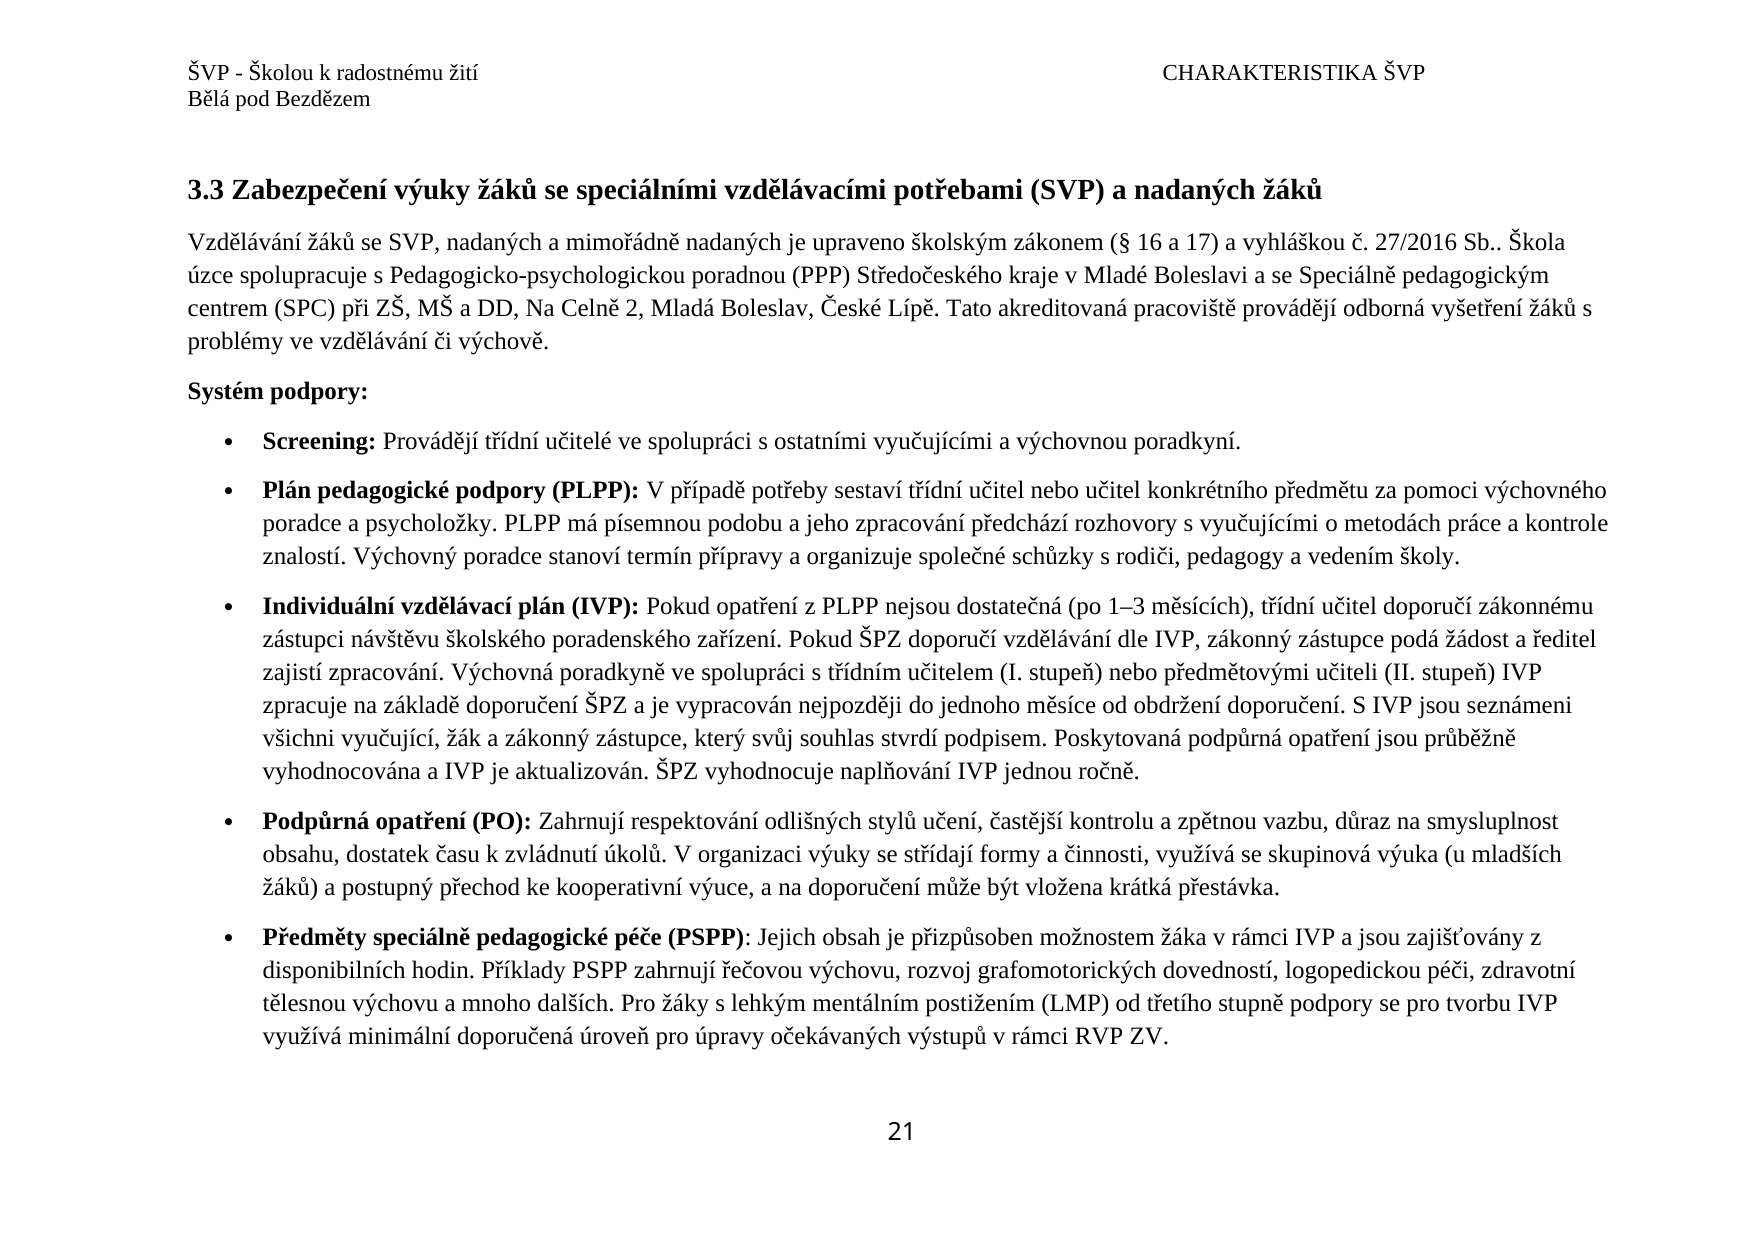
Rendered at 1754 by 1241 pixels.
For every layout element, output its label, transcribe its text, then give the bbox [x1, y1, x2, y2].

list Screening: Provádějí třídní učitelé ve spolupráci s ostatními vyučujícími a výchovnou poradkyní. [225, 426, 1616, 454]
list Individuální vzdělávací plán (IVP): Pokud opatření z PLPP nejsou dostatečná (po 1–3 měsících), třídní učitel doporučí zákonnému zástupci návštěvu školského poradenského zařízení. Pokud ŠPZ doporučí vzdělávání dle IVP, zákonný zástupce podá žádost a ředitel zajistí zpracování. Výchovná poradkyně ve spolupráci s třídním učitelem (I. stupeň) nebo předmětovými učiteli (II. stupeň) IVP zpracuje na základě doporučení ŠPZ a je vypracován nejpozději do jednoho měsíce od obdržení doporučení. S IVP jsou seznámeni všichni vyučující, žák a zákonný zástupce, který svůj souhlas stvrdí podpisem. Poskytovaná podpůrná opatření jsou průběžně vyhodnocována a IVP je aktualizován. ŠPZ vyhodnocuje naplňování IVP jednou ročně. [225, 591, 1616, 785]
text 3.3 Zabezpečení výuky žáků se speciálními vzdělávacími potřebami (SVP) a nadaných žáků [187, 172, 1616, 206]
text Systém podpory: [187, 376, 1616, 405]
list Podpůrná opatření (PO): Zahrnují respektování odlišných stylů učení, častější kontrolu a zpětnou vazbu, důraz na smysluplnost obsahu, dostatek času k zvládnutí úkolů. V organizaci výuky se střídají formy a činnosti, využívá se skupinová výuka (u mladších žáků) a postupný přechod ke kooperativní výuce, a na doporučení může být vložena krátká přestávka. [225, 806, 1616, 901]
list Plán pedagogické podpory (PLPP): V případě potřeby sestaví třídní učitel nebo učitel konkrétního předmětu za pomoci výchovného poradce a psycholožky. PLPP má písemnou podobu a jeho zpracování předchází rozhovory s vyučujícími o metodách práce a kontrole znalostí. Výchovný poradce stanoví termín přípravy a organizuje společné schůzky s rodiči, pedagogy a vedením školy. [225, 475, 1616, 570]
text Vzdělávání žáků se SVP, nadaných a mimořádně nadaných je upraveno školským zákonem (§ 16 a 17) a vyhláškou č. 27/2016 Sb.. Škola úzce spolupracuje s Pedagogicko-psychologickou poradnou (PPP) Středočeského kraje v Mladé Boleslavi a se Speciálně pedagogickým centrem (SPC) při ZŠ, MŠ a DD, Na Celně 2, Mladá Boleslav, České Lípě. Tato akreditovaná pracoviště provádějí odborná vyšetření žáků s problémy ve vzdělávání či výchově. [187, 227, 1616, 355]
list Předměty speciálně pedagogické péče (PSPP): Jejich obsah je přizpůsoben možnostem žáka v rámci IVP a jsou zajišťovány z disponibilních hodin. Příklady PSPP zahrnují řečovou výchovu, rozvoj grafomotorických dovedností, logopedickou péči, zdravotní tělesnou výchovu a mnoho dalších. Pro žáky s lehkým mentálním postižením (LMP) od třetího stupně podpory se pro tvorbu IVP využívá minimální doporučená úroveň pro úpravy očekávaných výstupů v rámci RVP ZV. [225, 922, 1616, 1049]
